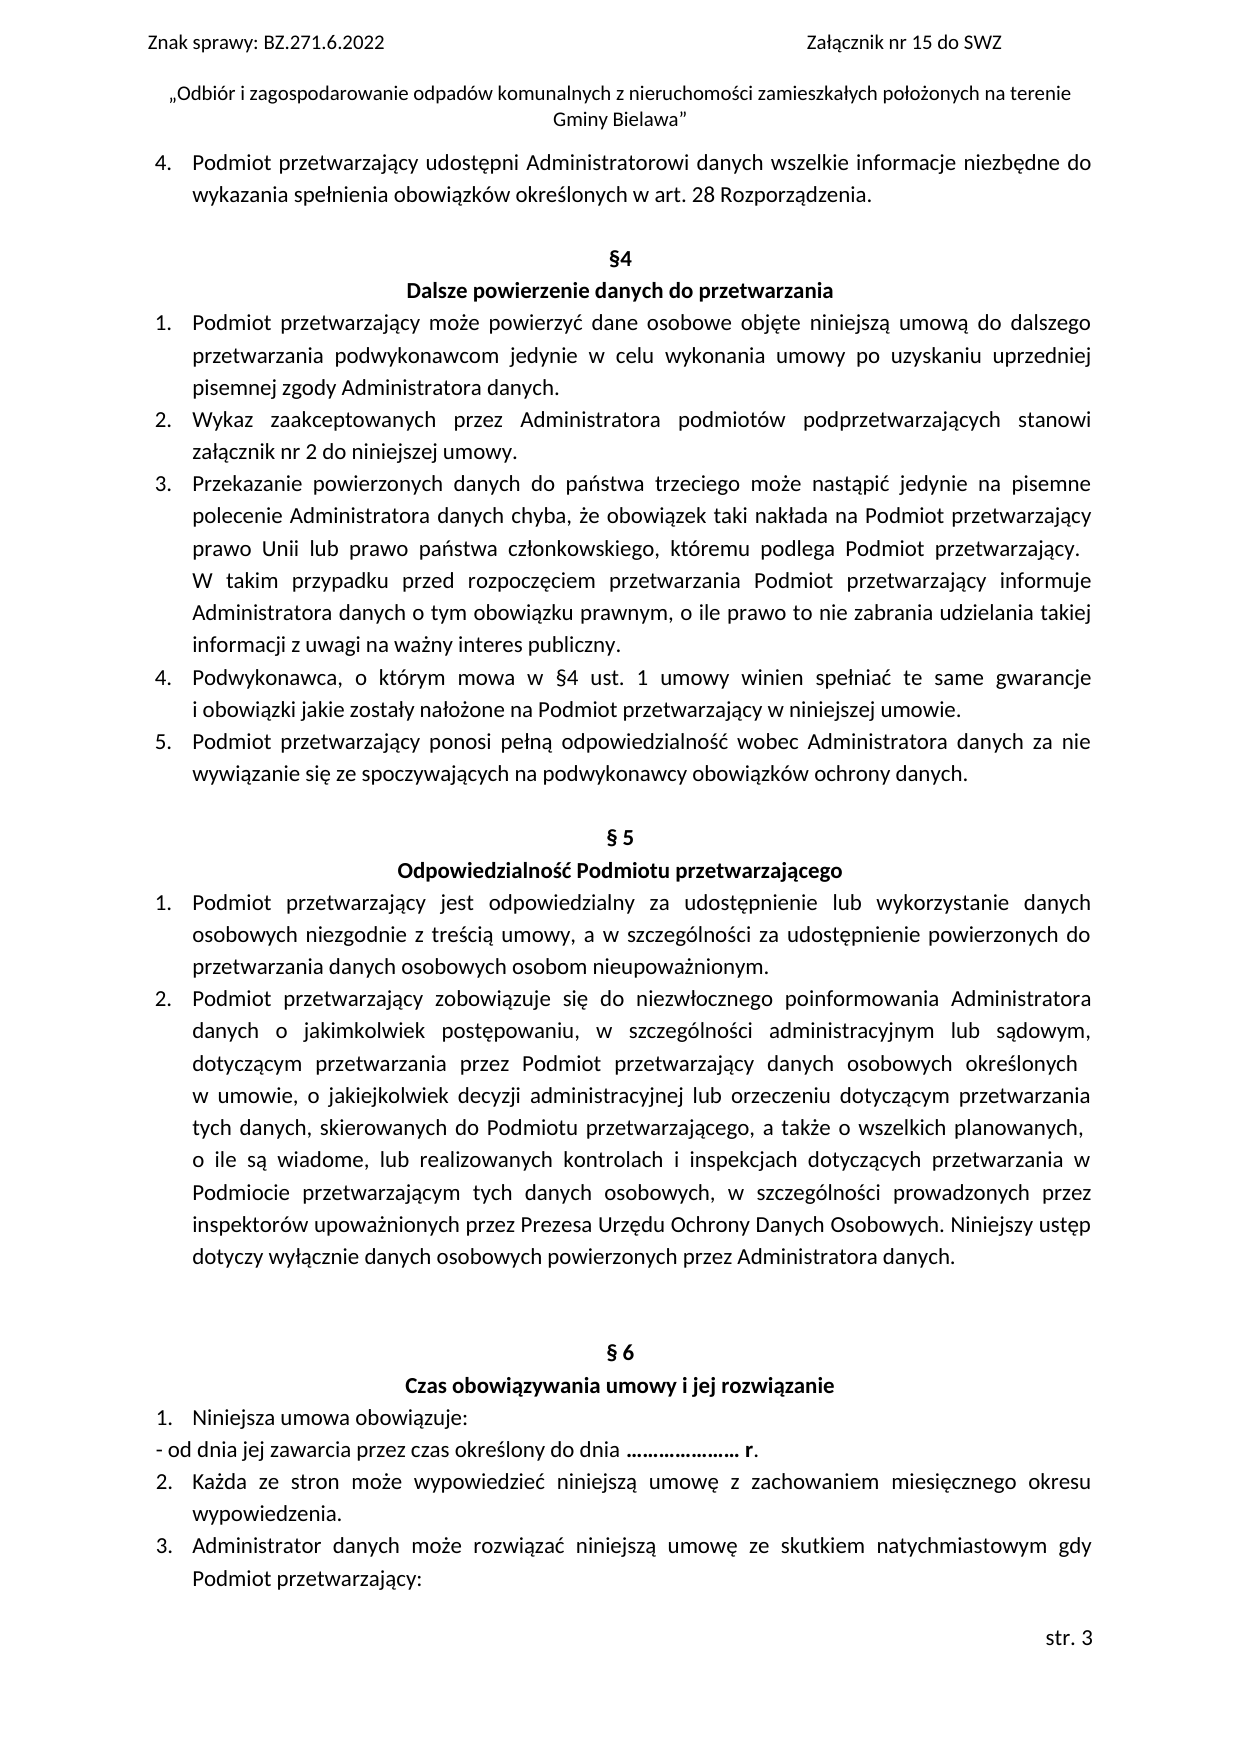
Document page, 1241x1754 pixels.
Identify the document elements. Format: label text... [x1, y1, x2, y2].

text Dalsze powierzenie danych do przetwarzania [148, 276, 1093, 304]
list Podwykonawca, o którym mowa w §4 ust. 1 umowy winien spełniać te same gwarancje i obowiązki jakie zostały nałożone na Podmiot przetwarzający w niniejszej umowie. [154, 663, 1093, 723]
list Podmiot przetwarzający jest odpowiedzialny za udostępnienie lub wykorzystanie danych osobowych niezgodnie z treścią umowy, a w szczególności za udostępnienie powierzonych do przetwarzania danych osobowych osobom nieupoważnionym. [154, 888, 1093, 980]
list Podmiot przetwarzający ponosi pełną odpowiedzialność wobec Administratora danych za nie wywiązanie się ze spoczywających na podwykonawcy obowiązków ochrony danych. [154, 727, 1093, 787]
text Czas obowiązywania umowy i jej rozwiązanie [148, 1371, 1093, 1399]
list Administrator danych może rozwiązać niniejszą umowę ze skutkiem natychmiastowym gdy Podmiot przetwarzający: [156, 1532, 1093, 1592]
list Podmiot przetwarzający może powierzyć dane osobowe objęte niniejszą umową do dalszego przetwarzania podwykonawcom jedynie w celu wykonania umowy po uzyskaniu uprzedniej pisemnej zgody Administratora danych. [154, 308, 1093, 401]
list Niniejsza umowa obowiązuje: [156, 1403, 1093, 1431]
text §4 [148, 244, 1093, 272]
text § 6 [148, 1338, 1093, 1367]
text § 5 [148, 823, 1093, 852]
text - od dnia jej zawarcia przez czas określony do dnia ………………… r. [156, 1435, 1093, 1463]
list Każda ze stron może wypowiedzieć niniejszą umowę z zachowaniem miesięcznego okresu wypowiedzenia. [156, 1467, 1093, 1527]
list Podmiot przetwarzający zobowiązuje się do niezwłocznego poinformowania Administratora danych o jakimkolwiek postępowaniu, w szczególności administracyjnym lub sądowym, dotyczącym przetwarzania przez Podmiot przetwarzający danych osobowych określonych w umowie, o jakiejkolwiek decyzji administracyjnej lub orzeczeniu dotyczącym przetwarzania tych danych, skierowanych do Podmiotu przetwarzającego, a także o wszelkich planowanych, o ile są wiadome, lub realizowanych kontrolach i inspekcjach dotyczących przetwarzania w Podmiocie przetwarzającym tych danych osobowych, w szczególności prowadzonych przez inspektorów upoważnionych przez Prezesa Urzędu Ochrony Danych Osobowych. Niniejszy ustęp dotyczy wyłącznie danych osobowych powierzonych przez Administratora danych. [154, 984, 1093, 1270]
text Odpowiedzialność Podmiotu przetwarzającego [148, 856, 1093, 884]
list Wykaz zaakceptowanych przez Administratora podmiotów podprzetwarzających stanowi załącznik nr 2 do niniejszej umowy. [154, 405, 1093, 465]
list Podmiot przetwarzający udostępni Administratorowi danych wszelkie informacje niezbędne do wykazania spełnienia obowiązków określonych w art. 28 Rozporządzenia. [154, 148, 1093, 208]
list Przekazanie powierzonych danych do państwa trzeciego może nastąpić jedynie na pisemne polecenie Administratora danych chyba, że obowiązek taki nakłada na Podmiot przetwarzający prawo Unii lub prawo państwa członkowskiego, któremu podlega Podmiot przetwarzający. W takim przypadku przed rozpoczęciem przetwarzania Podmiot przetwarzający informuje Administratora danych o tym obowiązku prawnym, o ile prawo to nie zabrania udzielania takiej informacji z uwagi na ważny interes publiczny. [154, 469, 1093, 658]
